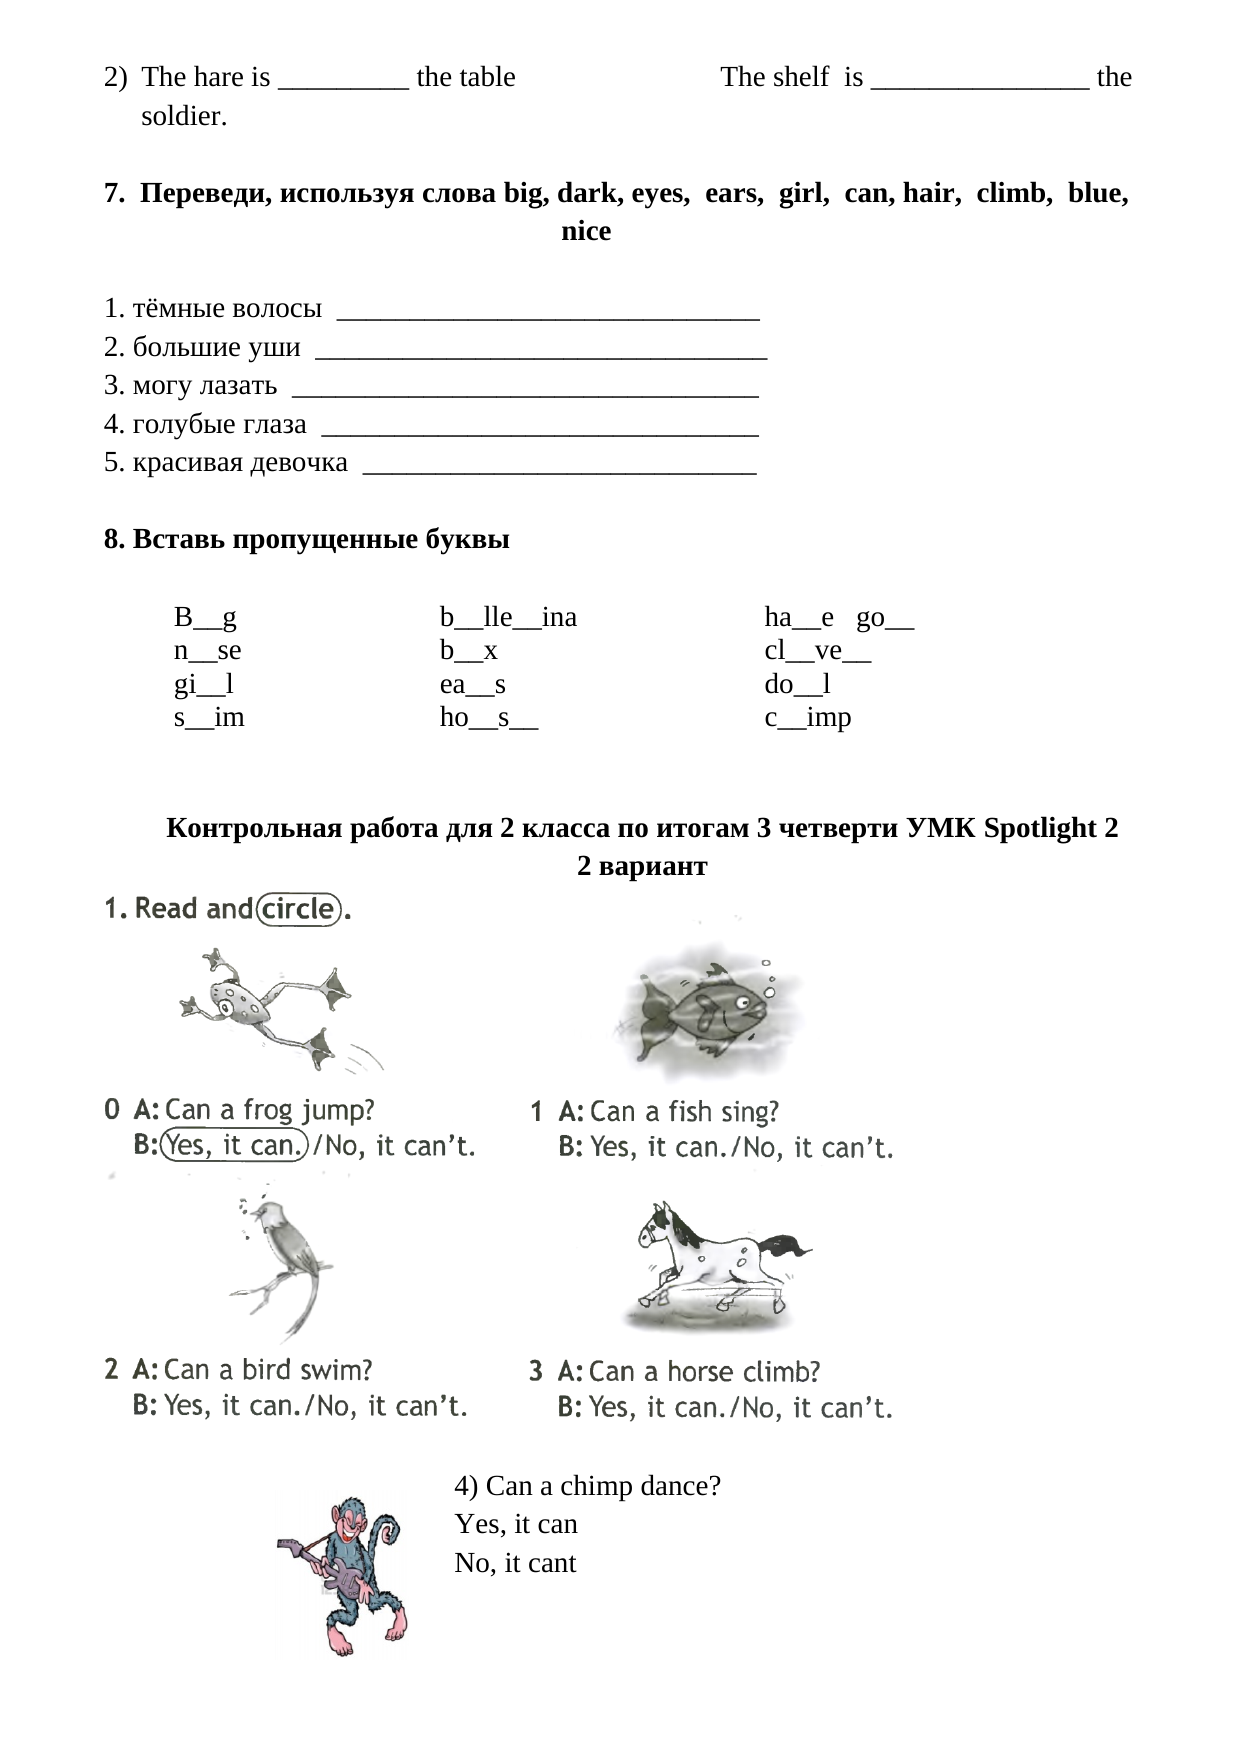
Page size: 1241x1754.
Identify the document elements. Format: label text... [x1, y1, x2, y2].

table_header b__lle__ina b__x ea__s ho__s__ [428, 599, 753, 733]
text 8. Вставь пропущенные буквы [103, 522, 1181, 555]
picture [275, 1490, 409, 1660]
table_header 4) Can a chimp dance? Yes, it can No, it cant [443, 1468, 818, 1687]
text 1. тёмные волосы _____________________________ [59, 290, 1181, 324]
text 3. могу лазать ________________________________ [59, 367, 1181, 401]
text 2. большие уши _______________________________ [59, 329, 1181, 362]
text 2 вариант [59, 848, 1181, 882]
text 5. красивая девочка ___________________________ [59, 444, 1181, 478]
text Контрольная работа для 2 класса по итогам 3 четверти УМК Spotlight 2 [59, 810, 1181, 843]
list The hare is _________ the table The shelf is _______________ the soldier. [103, 59, 1181, 131]
table_header [242, 1468, 443, 1687]
text 4. голубые глаза ______________________________ [59, 406, 1181, 439]
table_header ha__e go__ cl__ve__ do__l c__imp [753, 599, 1192, 733]
table_header B__g n__se gi__l s__im [163, 599, 428, 733]
picture [103, 886, 898, 1426]
text 7. Переведи, используя слова big, dark, eyes, ears, girl, can, hair, climb, blue, nice [103, 175, 1181, 247]
